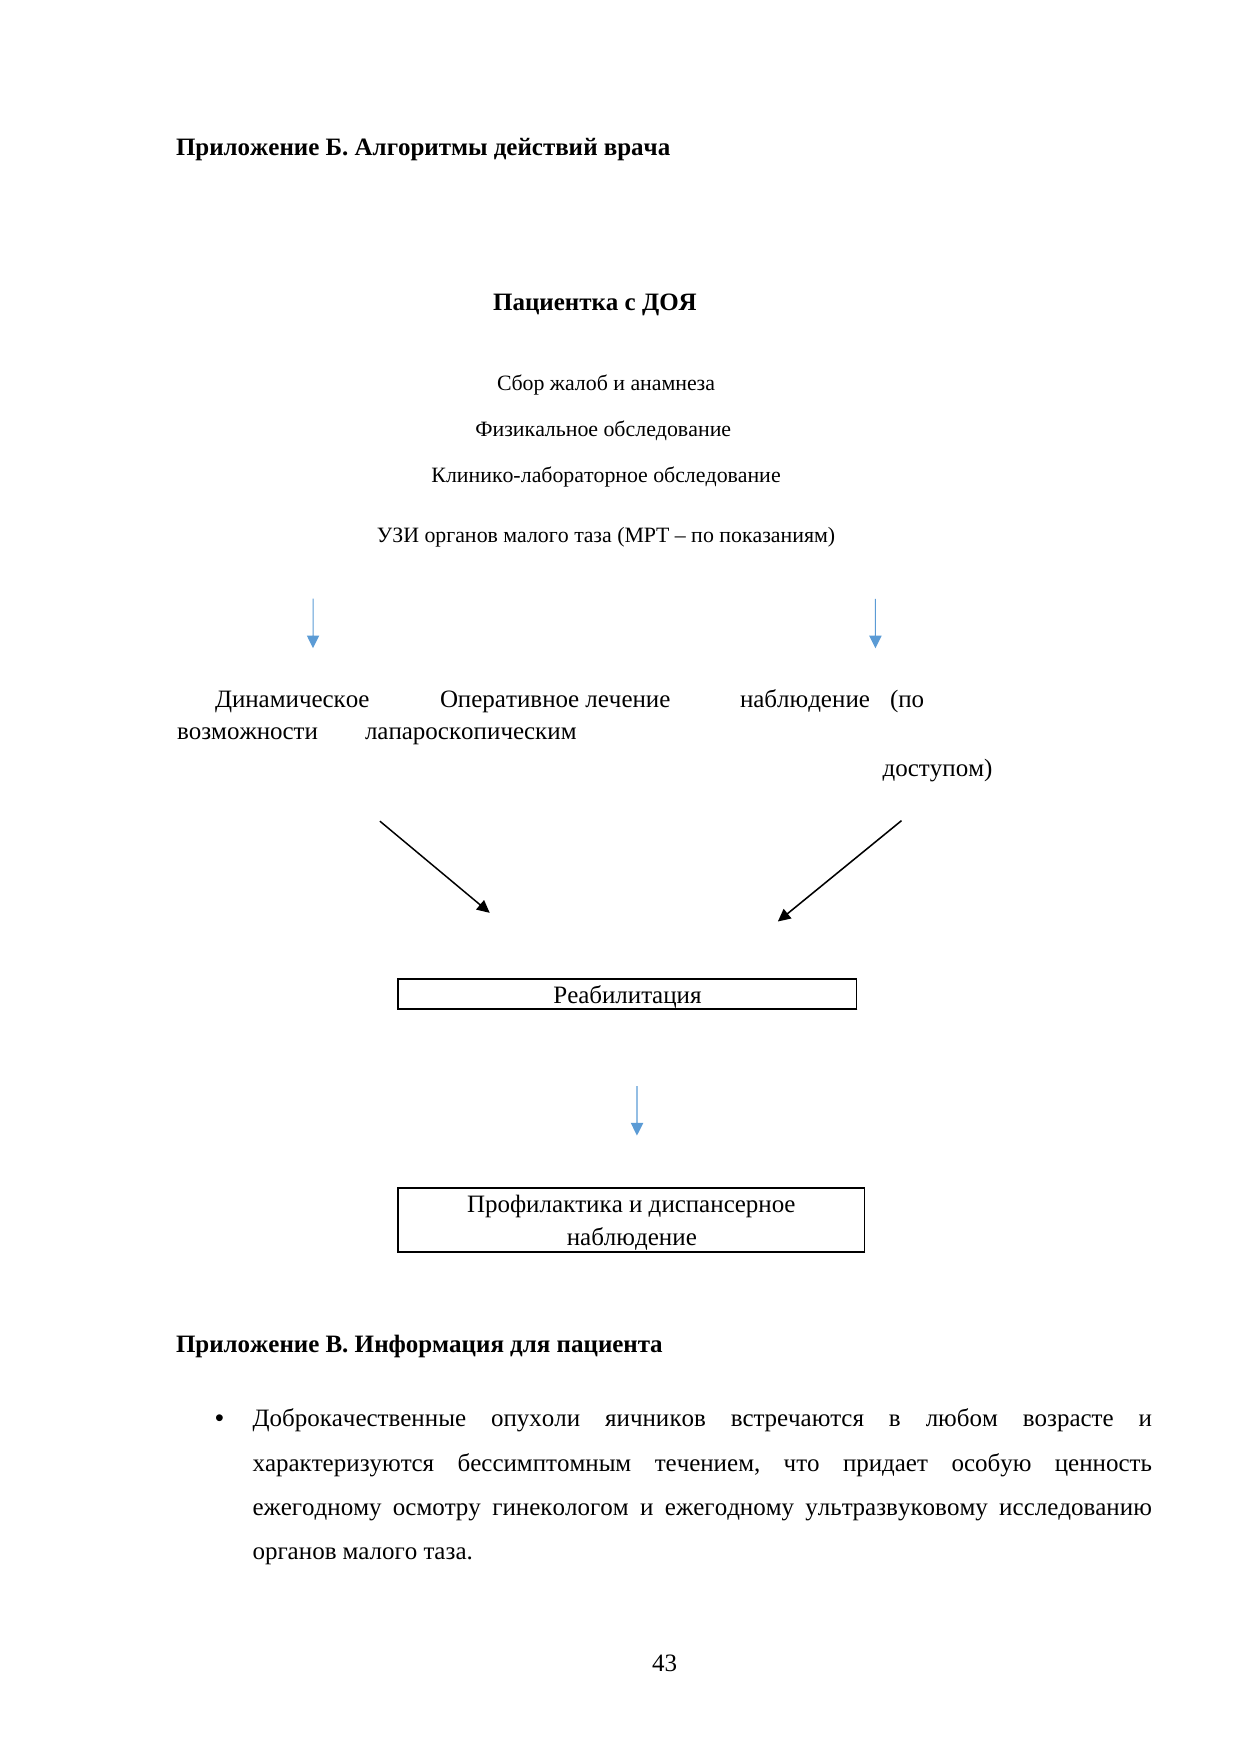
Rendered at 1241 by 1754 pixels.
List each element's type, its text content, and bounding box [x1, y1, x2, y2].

list Доброкачественные опухоли яичников встречаются в любом возрасте и характеризуются бессимптомным течением, что придает особую ценность ежегодному осмотру гинекологом и ежегодному ультразвуковому исследованию органов малого таза. [215, 1403, 1152, 1565]
text Профилактика и диспансерное наблюдение [399, 1189, 864, 1251]
text Приложение Б. Алгоритмы действий врача [176, 132, 1152, 161]
text Клинико-лабораторное обследование [140, 462, 1152, 487]
text Приложение В. Информация для пациента [176, 1329, 1152, 1357]
text Пациентка с ДОЯ [140, 287, 1152, 316]
text Физикальное обследование [140, 416, 1152, 441]
text Реабилитация [399, 980, 856, 1008]
text доступом) [140, 753, 1152, 782]
text Динамическое Оперативное лечение наблюдение (по возможности лапароскопическим [176, 684, 1056, 745]
text УЗИ органов малого таза (МРТ – по показаниям) [140, 522, 1152, 547]
text Сбор жалоб и анамнеза [140, 370, 1152, 396]
